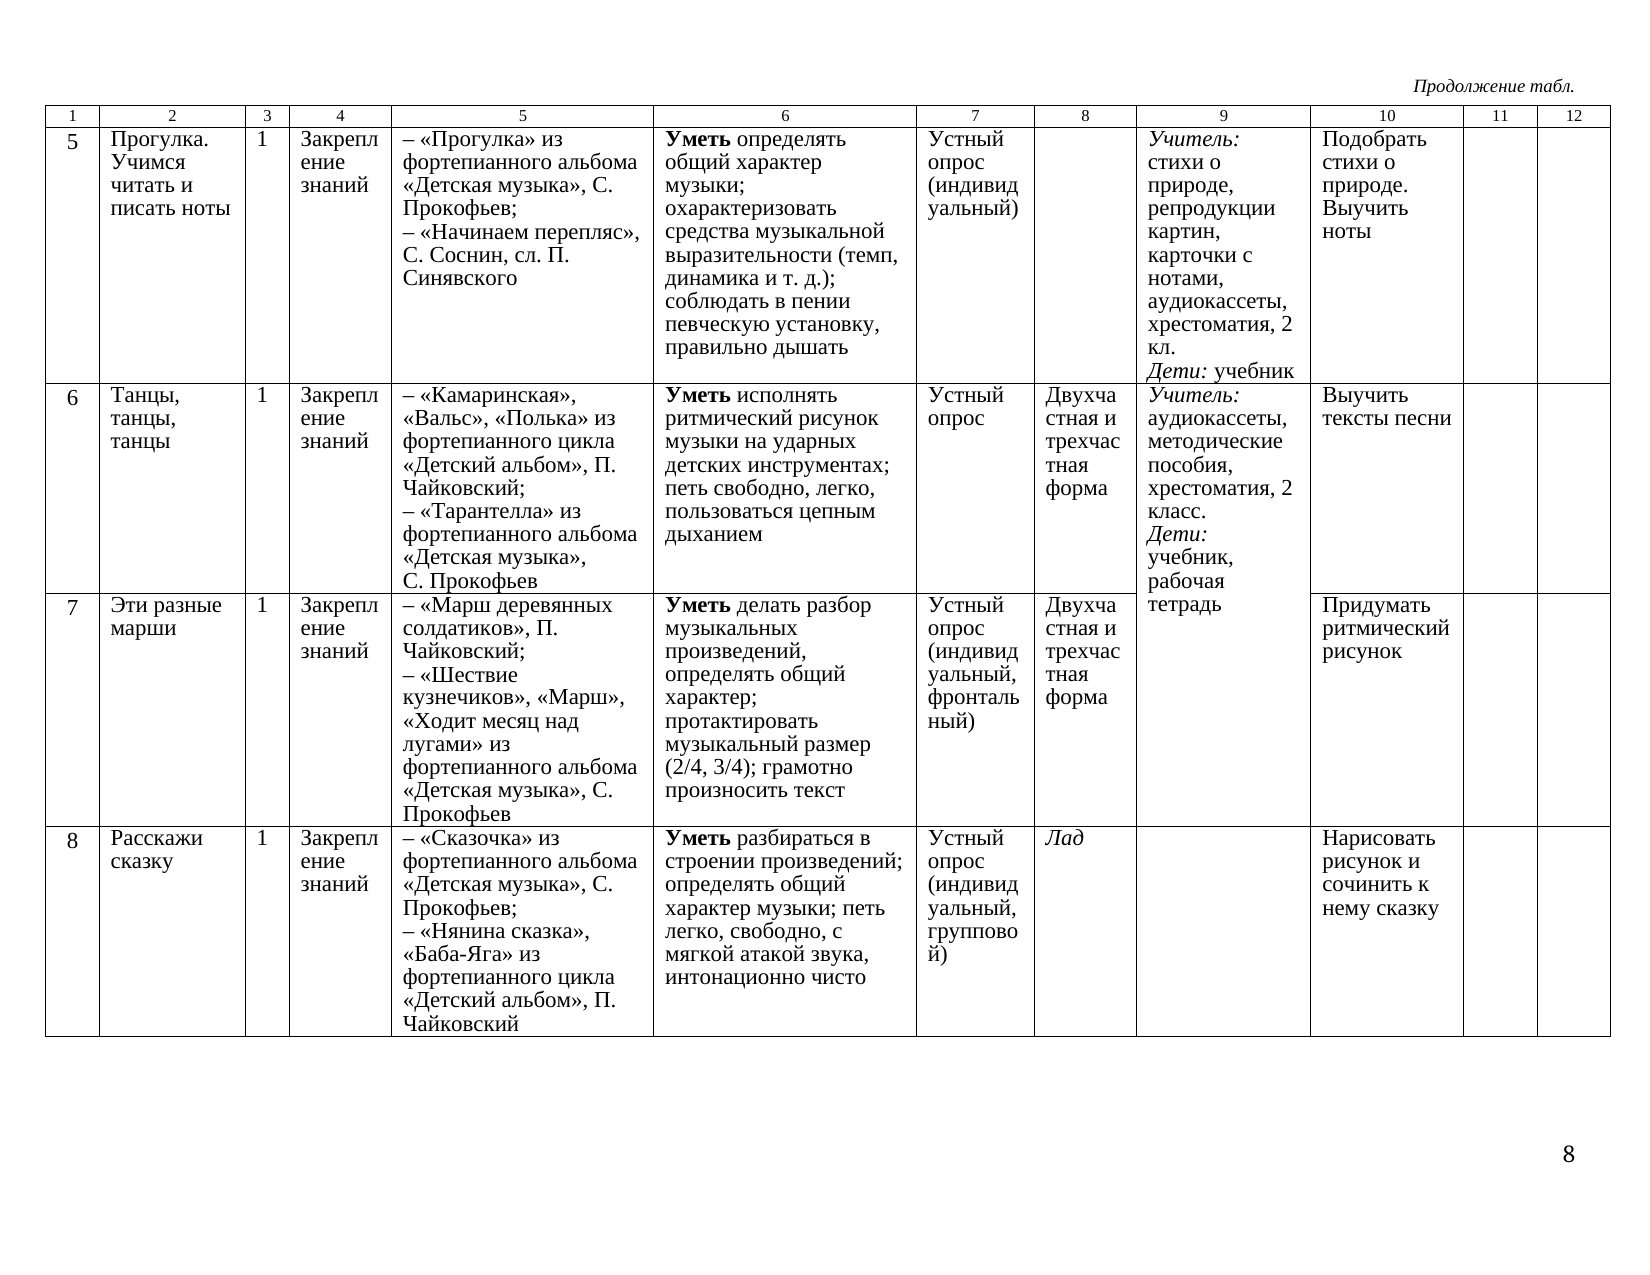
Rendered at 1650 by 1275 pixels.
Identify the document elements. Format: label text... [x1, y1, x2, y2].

table_cell [1538, 128, 1610, 383]
table_cell Учитель: аудиокассеты, методические пособия, хрестоматия, 2 класс. Дети: учебник, рабочая тетрадь [1137, 384, 1310, 826]
table_cell [1464, 384, 1537, 593]
table_cell 1 [246, 827, 289, 1036]
table_cell Нарисовать рисунок и сочинить к нему сказку [1311, 827, 1463, 1036]
table_cell 1 [246, 384, 289, 593]
table_cell Закрепление знаний [290, 384, 391, 593]
table_cell 7 [46, 594, 99, 826]
table_cell Устный опрос (индивидуальный, фронтальный) [917, 594, 1034, 826]
table_cell Закрепление знаний [290, 827, 391, 1036]
table_cell [1538, 594, 1610, 826]
table_header 10 [1311, 106, 1463, 127]
table_cell [1464, 827, 1537, 1036]
table_cell 1 [246, 594, 289, 826]
table_cell Уметь определять общий характер музыки; охарактеризовать средства музыкальной выразительности (темп, динамика и т. д.); соблюдать в пении певческую установку, правильно дышать [654, 128, 916, 383]
table_cell 5 [46, 128, 99, 383]
table_header 1 [46, 106, 99, 127]
table_cell Прогулка. Учимся читать и писать ноты [100, 128, 245, 383]
table_cell Лад [1035, 827, 1136, 1036]
table_cell Устный опрос [917, 384, 1034, 593]
table_cell Уметь исполнять ритмический рисунок музыки на ударных детских инструментах; петь свободно, легко, пользоваться цепным дыханием [654, 384, 916, 593]
table_cell Устный опрос (индивидуальный, групповой) [917, 827, 1034, 1036]
table_header 2 [100, 106, 245, 127]
table_cell [1464, 128, 1537, 383]
table_cell [1538, 827, 1610, 1036]
table_cell – «Сказочка» из фортепианного альбома «Детская музыка», С. Прокофьев; – «Нянина сказка», «Баба-Яга» из фортепианного цикла «Детский альбом», П. Чайковский [392, 827, 653, 1036]
table_cell Выучить тексты песни [1311, 384, 1463, 593]
table_cell Танцы, танцы, танцы [100, 384, 245, 593]
table_cell – «Камаринская», «Вальс», «Полька» из фортепианного цикла «Детский альбом», П. Чайковский; – «Тарантелла» из фортепианного альбома «Детская музыка», С. Прокофьев [392, 384, 653, 593]
table_cell Закрепление знаний [290, 128, 391, 383]
table_cell 1 [246, 128, 289, 383]
table_header 11 [1464, 106, 1537, 127]
table_header 8 [1035, 106, 1136, 127]
table_cell Подобрать стихи о природе. Выучить ноты [1311, 128, 1463, 383]
table_cell Придумать ритмический рисунок [1311, 594, 1463, 826]
table_cell [1137, 827, 1310, 1036]
text Продолжение табл. [75, 75, 1575, 97]
table_cell 8 [46, 827, 99, 1036]
table_cell Двухчастная и трехчастная форма [1035, 384, 1136, 593]
table_cell Расскажи сказку [100, 827, 245, 1036]
table_cell Учитель: стихи о природе, репродукции картин, карточки с нотами, аудиокассеты, хрестоматия, 2 кл. Дети: учебник [1137, 128, 1310, 383]
table_header 7 [917, 106, 1034, 127]
table_cell – «Прогулка» из фортепианного альбома «Детская музыка», С. Прокофьев; – «Начинаем перепляс», С. Соснин, сл. П. Синявского [392, 128, 653, 383]
table_header 6 [654, 106, 916, 127]
table_cell Устный опрос (индивидуальный) [917, 128, 1034, 383]
table_cell 6 [46, 384, 99, 593]
table_cell [1464, 594, 1537, 826]
table_cell [1035, 128, 1136, 383]
table_cell Закрепление знаний [290, 594, 391, 826]
table_header 4 [290, 106, 391, 127]
table_cell [1538, 384, 1610, 593]
table_header 9 [1137, 106, 1310, 127]
table_header 12 [1538, 106, 1610, 127]
table_cell – «Марш деревянных солдатиков», П. Чайковский; – «Шествие кузнечиков», «Марш», «Ходит месяц над лугами» из фортепианного альбома «Детская музыка», С. Прокофьев [392, 594, 653, 826]
table_cell Двухчастная и трехчастная форма [1035, 594, 1136, 826]
table_cell Уметь разбираться в строении произведений; определять общий характер музыки; петь легко, свободно, с мягкой атакой звука, интонационно чисто [654, 827, 916, 1036]
table_cell Эти разные марши [100, 594, 245, 826]
table_header 5 [392, 106, 653, 127]
table_header 3 [246, 106, 289, 127]
table_cell Уметь делать разбор музыкальных произведений, определять общий характер; протактировать музыкальный размер (2/4, 3/4); грамотно произносить текст [654, 594, 916, 826]
